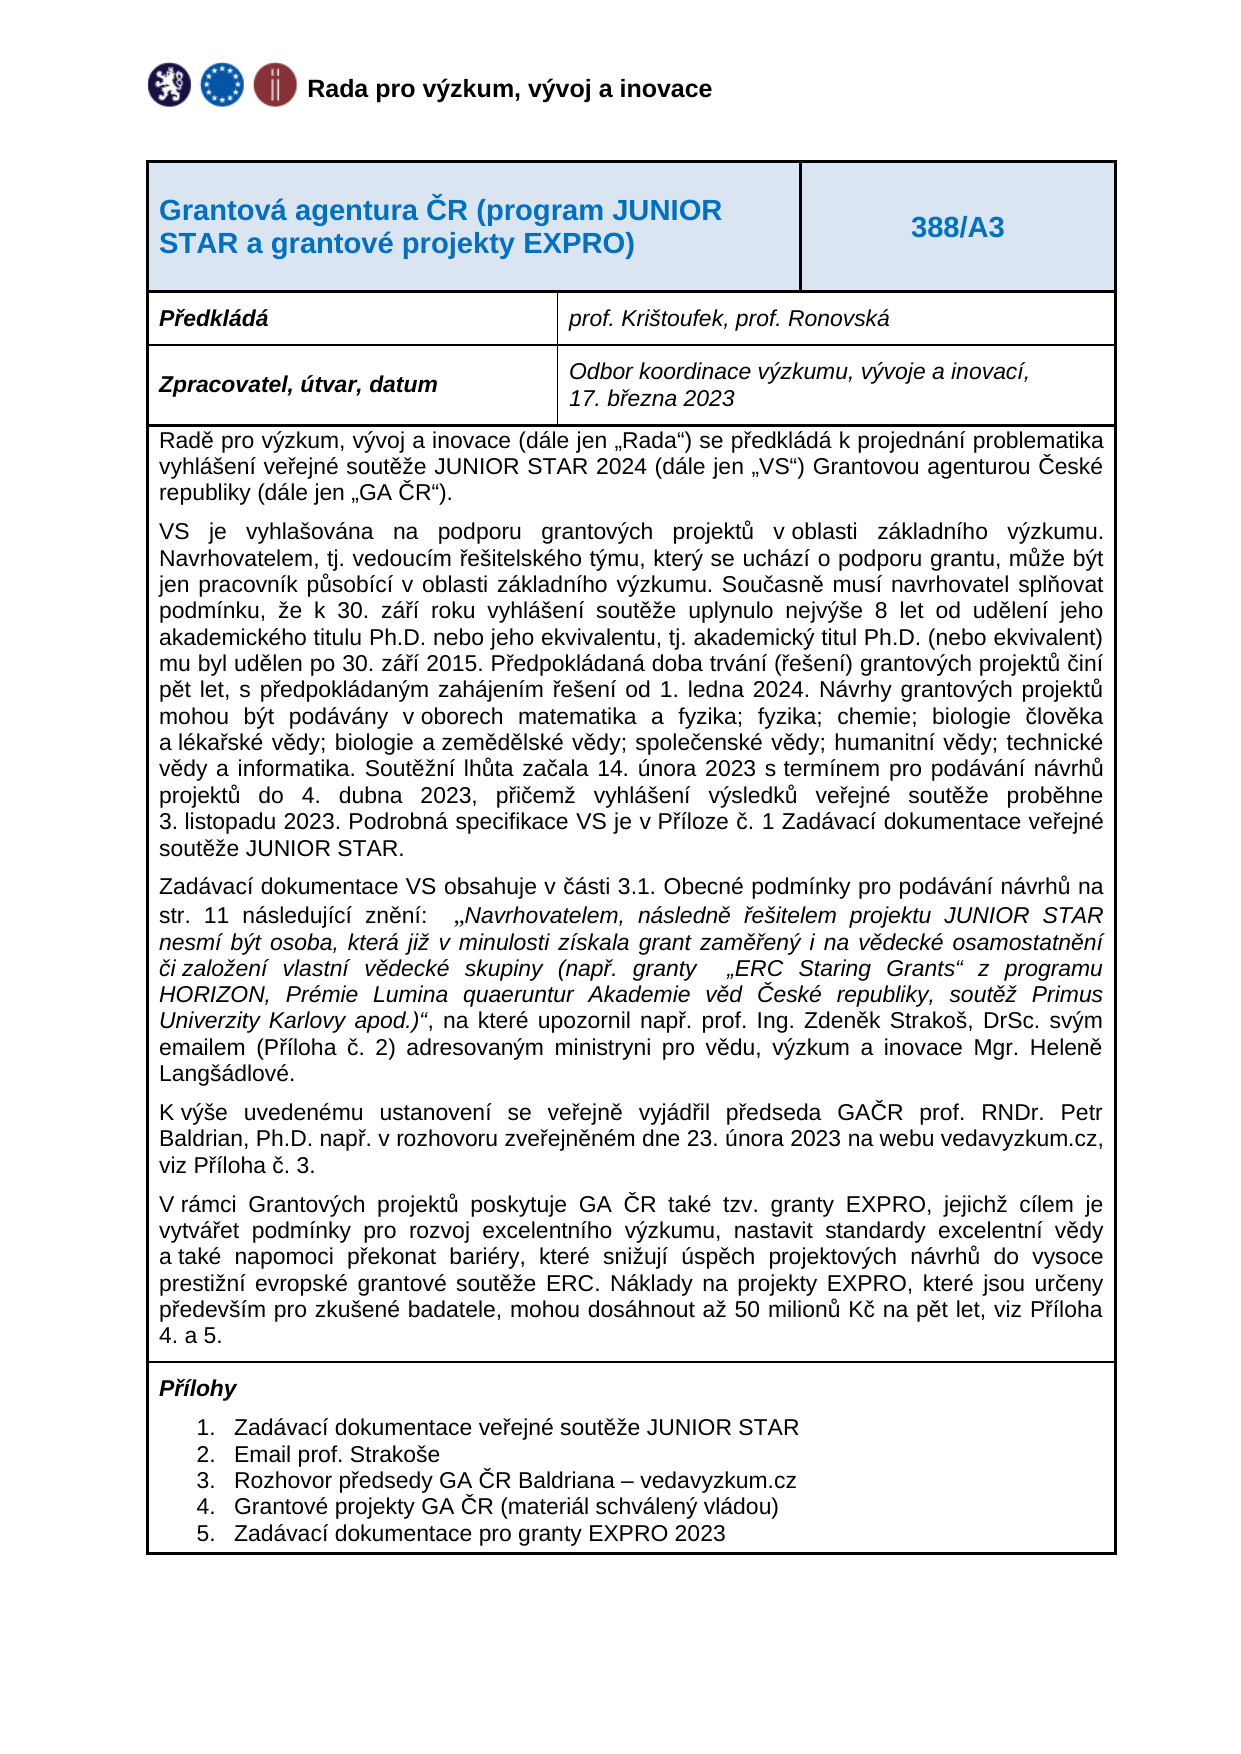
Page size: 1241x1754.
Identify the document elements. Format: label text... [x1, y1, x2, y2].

table_header Grantová agentura ČR (program JUNIOR STAR a grantové projekty EXPRO) [149, 163, 799, 290]
table_header 388/A3 [802, 163, 1114, 290]
table_cell Předkládá [149, 293, 557, 344]
table_cell prof. Krištoufek, prof. Ronovská [558, 293, 1114, 344]
table_cell Přílohy Zadávací dokumentace veřejné soutěže JUNIOR STAR Email prof. Strakoše Rozhovor předsedy GA ČR Baldriana – vedavyzkum.cz Grantové projekty GA ČR (materiál schválený vládou) Zadávací dokumentace pro granty EXPRO 2023 [149, 1363, 1114, 1552]
picture [147, 62, 298, 108]
table_cell Zpracovatel, útvar, datum [149, 346, 557, 423]
table_cell Radě pro výzkum, vývoj a inovace (dále jen „Rada“) se předkládá k projednání problematika vyhlášení veřejné soutěže JUNIOR STAR 2024 (dále jen „VS“) Grantovou agenturou České republiky (dále jen „GA ČR“). VS je vyhlašována na podporu grantových projektů v oblasti základního výzkumu. Navrhovatelem, tj. vedoucím řešitelského týmu, který se uchází o podporu grantu, může být jen pracovník působící v oblasti základního výzkumu. Současně musí navrhovatel splňovat podmínku, že k 30. září roku vyhlášení soutěže uplynulo nejvýše 8 let od udělení jeho akademického titulu Ph.D. nebo jeho ekvivalentu, tj. akademický titul Ph.D. (nebo ekvivalent) mu byl udělen po 30. září 2015. Předpokládaná doba trvání (řešení) grantových projektů činí pět let, s předpokládaným zahájením řešení od 1. ledna 2024. Návrhy grantových projektů mohou být podávány v oborech matematika a fyzika; fyzika; chemie; biologie člověka a lékařské vědy; biologie a zemědělské vědy; společenské vědy; humanitní vědy; technické vědy a informatika. Soutěžní lhůta začala 14. února 2023 s termínem pro podávání návrhů projektů do 4. dubna 2023, přičemž vyhlášení výsledků veřejné soutěže proběhne 3. listopadu 2023. Podrobná specifikace VS je v Příloze č. 1 Zadávací dokumentace veřejné soutěže JUNIOR STAR. Zadávací dokumentace VS obsahuje v části 3.1. Obecné podmínky pro podávání návrhů na str. 11 následující znění: „Navrhovatelem, následně řešitelem projektu JUNIOR STAR nesmí být osoba, která již v minulosti získala grant zaměřený i na vědecké osamostatnění či založení vlastní vědecké skupiny (např. granty „ERC Staring Grants“ z programu HORIZON, Prémie Lumina quaeruntur Akademie věd České republiky, soutěž Primus Univerzity Karlovy apod.)“, na které upozornil např. prof. Ing. Zdeněk Strakoš, DrSc. svým emailem (Příloha č. 2) adresovaným ministryni pro vědu, výzkum a inovace Mgr. Heleně Langšádlové. K výše uvedenému ustanovení se veřejně vyjádřil předseda GAČR prof. RNDr. Petr Baldrian, Ph.D. např. v rozhovoru zveřejněném dne 23. února 2023 na webu vedavyzkum.cz, viz Příloha č. 3. V rámci Grantových projektů poskytuje GA ČR také tzv. granty EXPRO, jejichž cílem je vytvářet podmínky pro rozvoj excelentního výzkumu, nastavit standardy excelentní vědy a také napomoci překonat bariéry, které snižují úspěch projektových návrhů do vysoce prestižní evropské grantové soutěže ERC. Náklady na projekty EXPRO, které jsou určeny především pro zkušené badatele, mohou dosáhnout až 50 milionů Kč na pět let, viz Příloha 4. a 5. [149, 427, 1114, 1361]
table_cell Odbor koordinace výzkumu, vývoje a inovací, 17. března 2023 [558, 346, 1114, 423]
